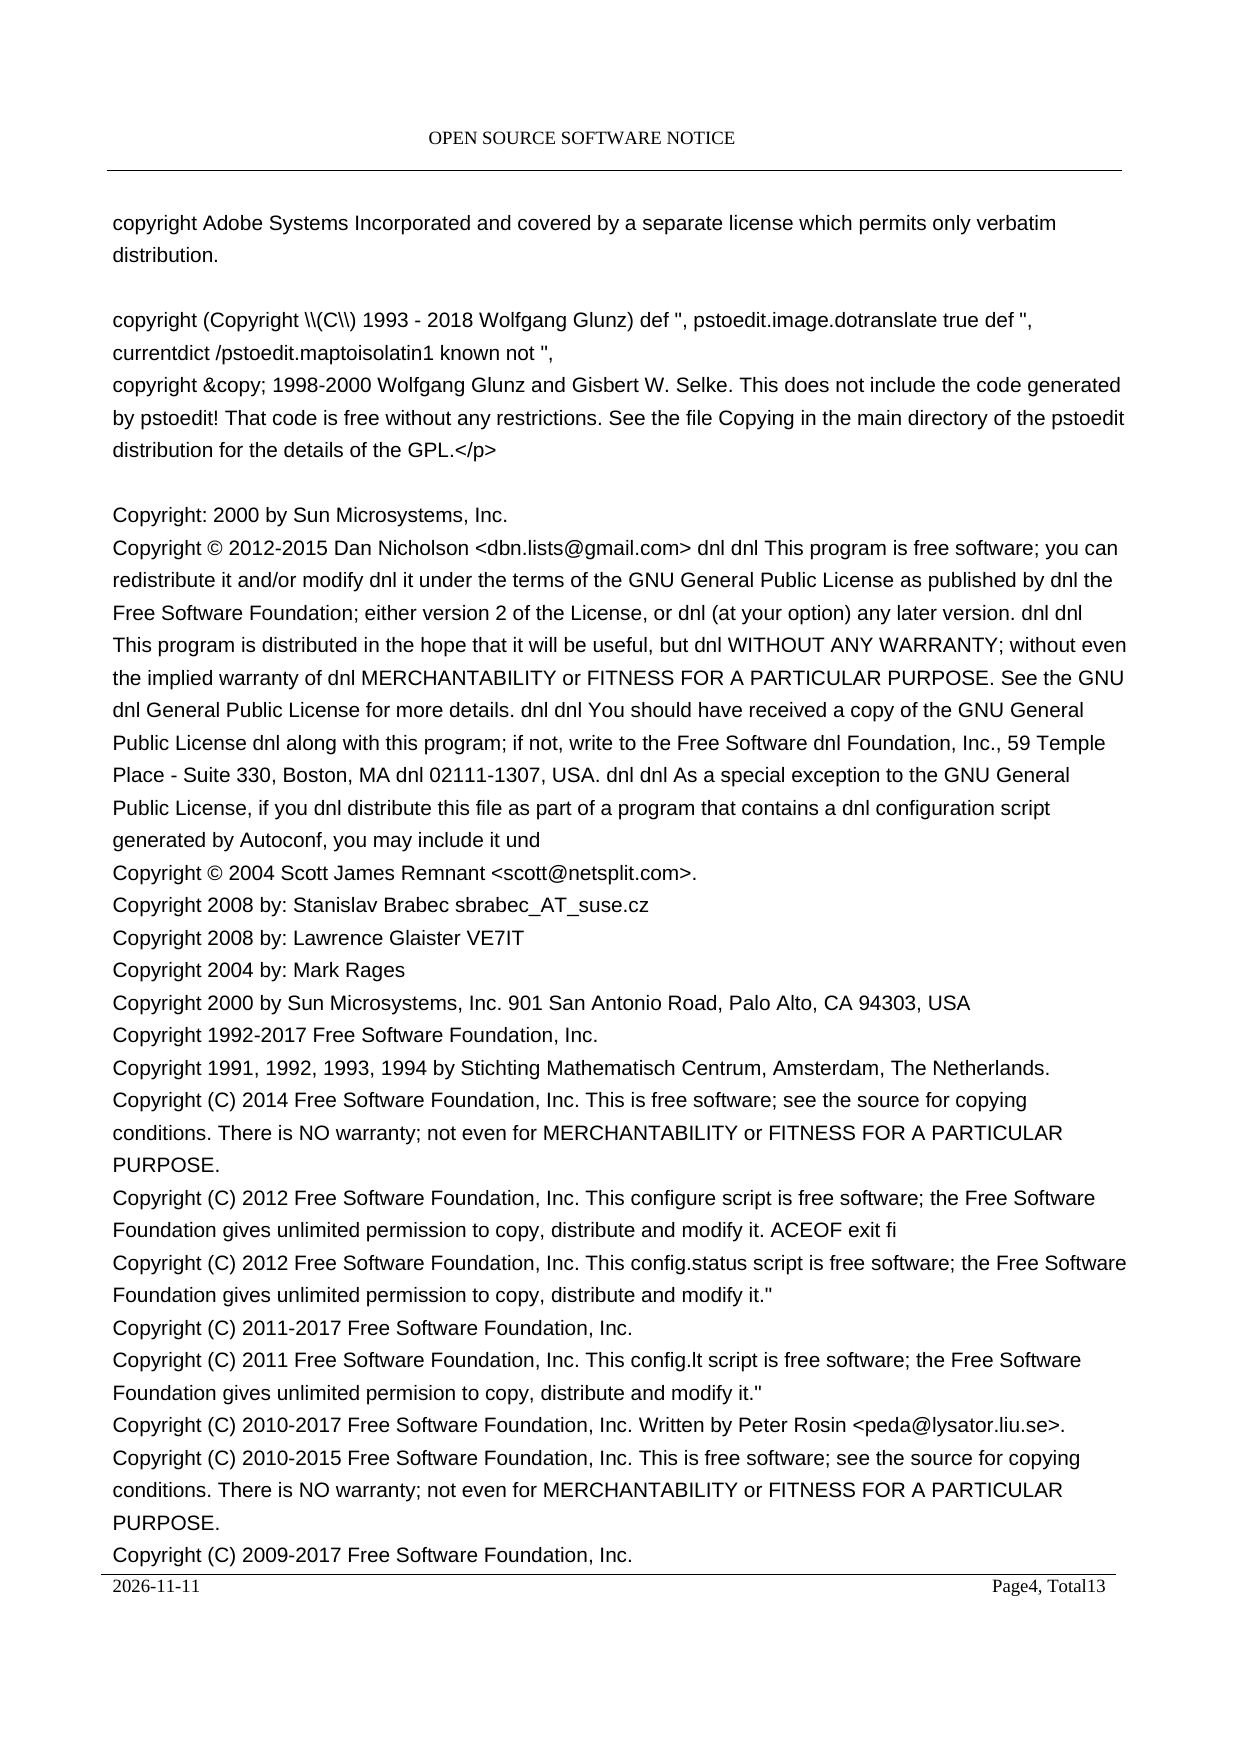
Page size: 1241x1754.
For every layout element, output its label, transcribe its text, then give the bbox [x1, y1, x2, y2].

text Copyright 1991, 1992, 1993, 1994 by Stichting Mathematisch Centrum, Amsterdam, The Netherlands. [112, 1051, 1128, 1084]
text Copyright (C) 2010-2015 Free Software Foundation, Inc. This is free software; see the source for copying conditions. There is NO warranty; not even for MERCHANTABILITY or FITNESS FOR A PARTICULAR PURPOSE. [112, 1441, 1128, 1539]
text Copyright © 2004 Scott James Remnant <scott@netsplit.com>. [112, 856, 1128, 889]
text Copyright (C) 2012 Free Software Foundation, Inc. This config.status script is free software; the Free Software Foundation gives unlimited permission to copy, distribute and modify it." [112, 1246, 1128, 1311]
text Copyright 1992-2017 Free Software Foundation, Inc. [112, 1019, 1128, 1051]
text Copyright (C) 2010-2017 Free Software Foundation, Inc. Written by Peter Rosin <peda@lysator.liu.se>. [112, 1409, 1128, 1441]
text copyright (Copyright \\(C\\) 1993 - 2018 Wolfgang Glunz) def ", pstoedit.image.dotranslate true def ", currentdict /pstoedit.maptoisolatin1 known not ", [112, 304, 1128, 369]
text Copyright 2004 by: Mark Rages [112, 954, 1128, 986]
text Copyright 2008 by: Stanislav Brabec sbrabec_AT_suse.cz [112, 889, 1128, 921]
text Copyright (C) 2012 Free Software Foundation, Inc. This configure script is free software; the Free Software Foundation gives unlimited permission to copy, distribute and modify it. ACEOF exit fi [112, 1181, 1128, 1246]
text Copyright (C) 2011-2017 Free Software Foundation, Inc. [112, 1311, 1128, 1344]
text Copyright 2008 by: Lawrence Glaister VE7IT [112, 921, 1128, 954]
text Copyright (C) 2014 Free Software Foundation, Inc. This is free software; see the source for copying conditions. There is NO warranty; not even for MERCHANTABILITY or FITNESS FOR A PARTICULAR PURPOSE. [112, 1084, 1128, 1181]
text Copyright (C) 2011 Free Software Foundation, Inc. This config.lt script is free software; the Free Software Foundation gives unlimited permision to copy, distribute and modify it." [112, 1344, 1128, 1409]
text Copyright (C) 2009-2017 Free Software Foundation, Inc. [112, 1539, 1128, 1571]
text copyright &copy; 1998-2000 Wolfgang Glunz and Gisbert W. Selke. This does not include the code generated by pstoedit! That code is free without any restrictions. See the file Copying in the main directory of the pstoedit distribution for the details of the GPL.</p> [112, 369, 1128, 499]
text Copyright: 2000 by Sun Microsystems, Inc. [112, 499, 1128, 531]
text Copyright © 2012-2015 Dan Nicholson <dbn.lists@gmail.com> dnl dnl This program is free software; you can redistribute it and/or modify dnl it under the terms of the GNU General Public License as published by dnl the Free Software Foundation; either version 2 of the License, or dnl (at your option) any later version. dnl dnl This program is distributed in the hope that it will be useful, but dnl WITHOUT ANY WARRANTY; without even the implied warranty of dnl MERCHANTABILITY or FITNESS FOR A PARTICULAR PURPOSE. See the GNU dnl General Public License for more details. dnl dnl You should have received a copy of the GNU General Public License dnl along with this program; if not, write to the Free Software dnl Foundation, Inc., 59 Temple Place - Suite 330, Boston, MA dnl 02111-1307, USA. dnl dnl As a special exception to the GNU General Public License, if you dnl distribute this file as part of a program that contains a dnl configuration script generated by Autoconf, you may include it und [112, 531, 1128, 856]
text copyright Adobe Systems Incorporated and covered by a separate license which permits only verbatim distribution. [112, 206, 1128, 304]
text Copyright 2000 by Sun Microsystems, Inc. 901 San Antonio Road, Palo Alto, CA 94303, USA [112, 986, 1128, 1019]
